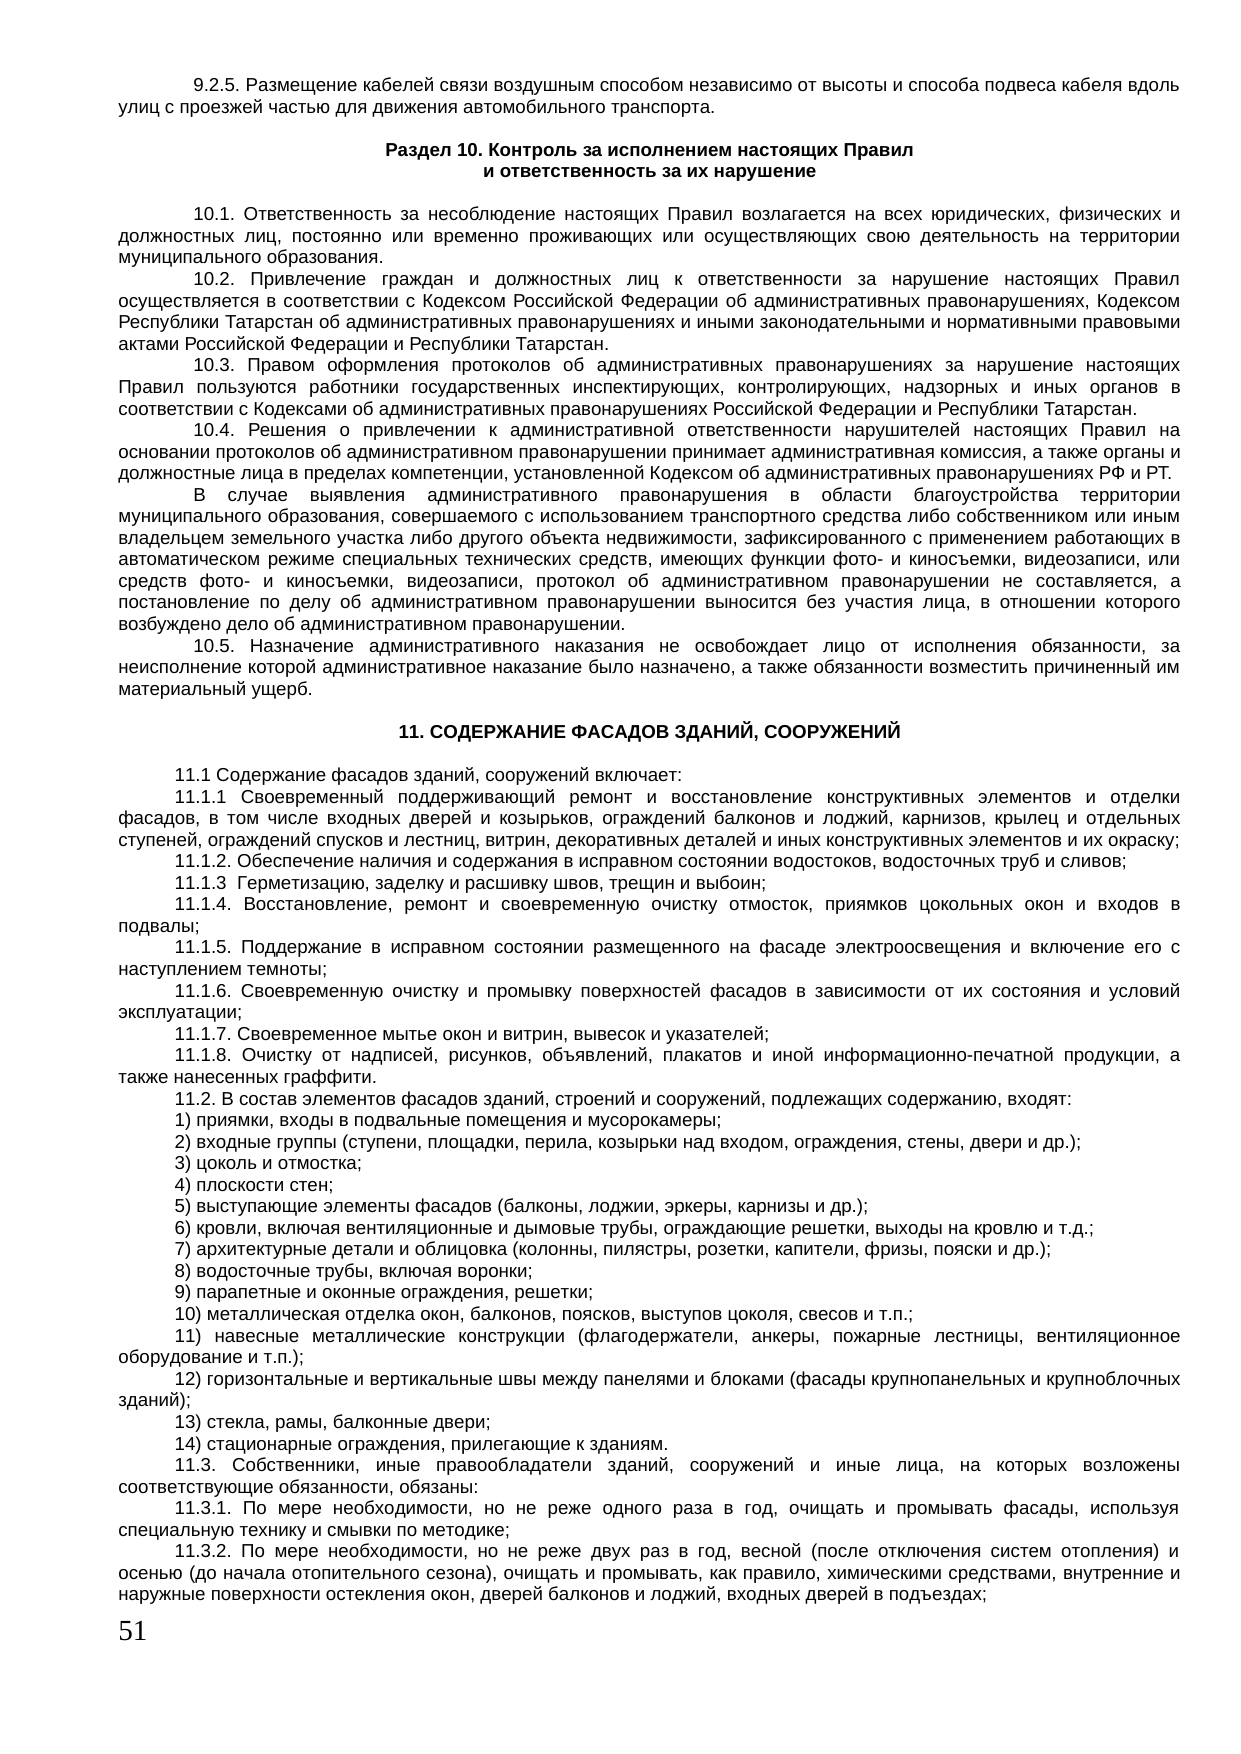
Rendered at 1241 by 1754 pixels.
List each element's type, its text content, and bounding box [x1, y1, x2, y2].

text Раздел 10. Контроль за исполнением настоящих Правил [118, 138, 1181, 160]
text В случае выявления административного правонарушения в области благоустройства территории муниципального образования, совершаемого с использованием транспортного средства либо собственником или иным владельцем земельного участка либо другого объекта недвижимости, зафиксированного с применением работающих в автоматическом режиме специальных технических средств, имеющих функции фото- и киносъемки, видеозаписи, или средств фото- и киносъемки, видеозаписи, протокол об административном правонарушении не составляется, а постановление по делу об административном правонарушении выносится без участия лица, в отношении которого возбуждено дело об административном правонарушении. [118, 483, 1181, 634]
text 10) металлическая отделка окон, балконов, поясков, выступов цоколя, свесов и т.п.; [118, 1303, 1181, 1324]
text 11.1.2. Обеспечение наличия и содержания в исправном состоянии водостоков, водосточных труб и сливов; [118, 850, 1181, 872]
text 8) водосточные трубы, включая воронки; [118, 1260, 1181, 1281]
text 11.1 Содержание фасадов зданий, сооружений включает: [118, 764, 1181, 785]
text 11.1.5. Поддержание в исправном состоянии размещенного на фасаде электроосвещения и включение его с наступлением темноты; [118, 936, 1181, 979]
text 10.2. Привлечение граждан и должностных лиц к ответственности за нарушение настоящих Правил осуществляется в соответствии с Кодексом Российской Федерации об административных правонарушениях, Кодексом Республики Татарстан об административных правонарушениях и иными законодательными и нормативными правовыми актами Российской Федерации и Республики Татарстан. [118, 268, 1181, 354]
text 11.2. В состав элементов фасадов зданий, строений и сооружений, подлежащих содержанию, входят: [118, 1087, 1181, 1109]
text 11.1.3 Герметизацию, заделку и расшивку швов, трещин и выбоин; [118, 872, 1181, 893]
text 11.1.6. Своевременную очистку и промывку поверхностей фасадов в зависимости от их состояния и условий эксплуатации; [118, 979, 1181, 1023]
text 9) парапетные и оконные ограждения, решетки; [118, 1281, 1181, 1303]
text 10.3. Правом оформления протоколов об административных правонарушениях за нарушение настоящих Правил пользуются работники государственных инспектирующих, контролирующих, надзорных и иных органов в соответствии с Кодексами об административных правонарушениях Российской Федерации и Республики Татарстан. [118, 354, 1181, 419]
text 11.1.1 Своевременный поддерживающий ремонт и восстановление конструктивных элементов и отделки фасадов, в том числе входных дверей и козырьков, ограждений балконов и лоджий, карнизов, крылец и отдельных ступеней, ограждений спусков и лестниц, витрин, декоративных деталей и иных конструктивных элементов и их окраску; [118, 785, 1181, 850]
text 7) архитектурные детали и облицовка (колонны, пилястры, розетки, капители, фризы, пояски и др.); [118, 1238, 1181, 1260]
text 5) выступающие элементы фасадов (балконы, лоджии, эркеры, карнизы и др.); [118, 1195, 1181, 1217]
text 14) стационарные ограждения, прилегающие к зданиям. [118, 1432, 1181, 1454]
text 1) приямки, входы в подвальные помещения и мусорокамеры; [118, 1109, 1181, 1130]
text 10.4. Решения о привлечении к административной ответственности нарушителей настоящих Правил на основании протоколов об административном правонарушении принимает административная комиссия, а также органы и должностные лица в пределах компетенции, установленной Кодексом об административных правонарушениях РФ и РТ. [118, 419, 1181, 483]
text 11.1.4. Восстановление, ремонт и своевременную очистку отмосток, приямков цокольных окон и входов в подвалы; [118, 893, 1181, 936]
text 10.1. Ответственность за несоблюдение настоящих Правил возлагается на всех юридических, физических и должностных лиц, постоянно или временно проживающих или осуществляющих свою деятельность на территории муниципального образования. [118, 203, 1181, 268]
text 10.5. Назначение административного наказания не освобождает лицо от исполнения обязанности, за неисполнение которой административное наказание было назначено, а также обязанности возместить причиненный им материальный ущерб. [118, 634, 1181, 699]
text и ответственность за их нарушение [118, 160, 1181, 182]
text 11.1.8. Очистку от надписей, рисунков, объявлений, плакатов и иной информационно-печатной продукции, а также нанесенных граффити. [118, 1044, 1181, 1087]
text 11. СОДЕРЖАНИЕ ФАСАДОВ ЗДАНИЙ, СООРУЖЕНИЙ [118, 721, 1181, 742]
text 2) входные группы (ступени, площадки, перила, козырьки над входом, ограждения, стены, двери и др.); [118, 1130, 1181, 1152]
text 4) плоскости стен; [118, 1173, 1181, 1195]
text 11.1.7. Своевременное мытье окон и витрин, вывесок и указателей; [118, 1023, 1181, 1044]
text 11.3.2. По мере необходимости, но не реже двух раз в год, весной (после отключения систем отопления) и осенью (до начала отопительного сезона), очищать и промывать, как правило, химическими средствами, внутренние и наружные поверхности остекления окон, дверей балконов и лоджий, входных дверей в подъездах; [118, 1540, 1181, 1605]
text 13) стекла, рамы, балконные двери; [118, 1411, 1181, 1432]
text 9.2.5. Размещение кабелей связи воздушным способом независимо от высоты и способа подвеса кабеля вдоль улиц с проезжей частью для движения автомобильного транспорта. [118, 74, 1181, 117]
text 6) кровли, включая вентиляционные и дымовые трубы, ограждающие решетки, выходы на кровлю и т.д.; [118, 1217, 1181, 1238]
text 3) цоколь и отмостка; [118, 1152, 1181, 1173]
text 11.3.1. По мере необходимости, но не реже одного раза в год, очищать и промывать фасады, используя специальную технику и смывки по методике; [118, 1497, 1181, 1540]
text 12) горизонтальные и вертикальные швы между панелями и блоками (фасады крупнопанельных и крупноблочных зданий); [118, 1368, 1181, 1411]
text 11) навесные металлические конструкции (флагодержатели, анкеры, пожарные лестницы, вентиляционное оборудование и т.п.); [118, 1324, 1181, 1368]
text 11.3. Собственники, иные правообладатели зданий, сооружений и иные лица, на которых возложены соответствующие обязанности, обязаны: [118, 1454, 1181, 1497]
